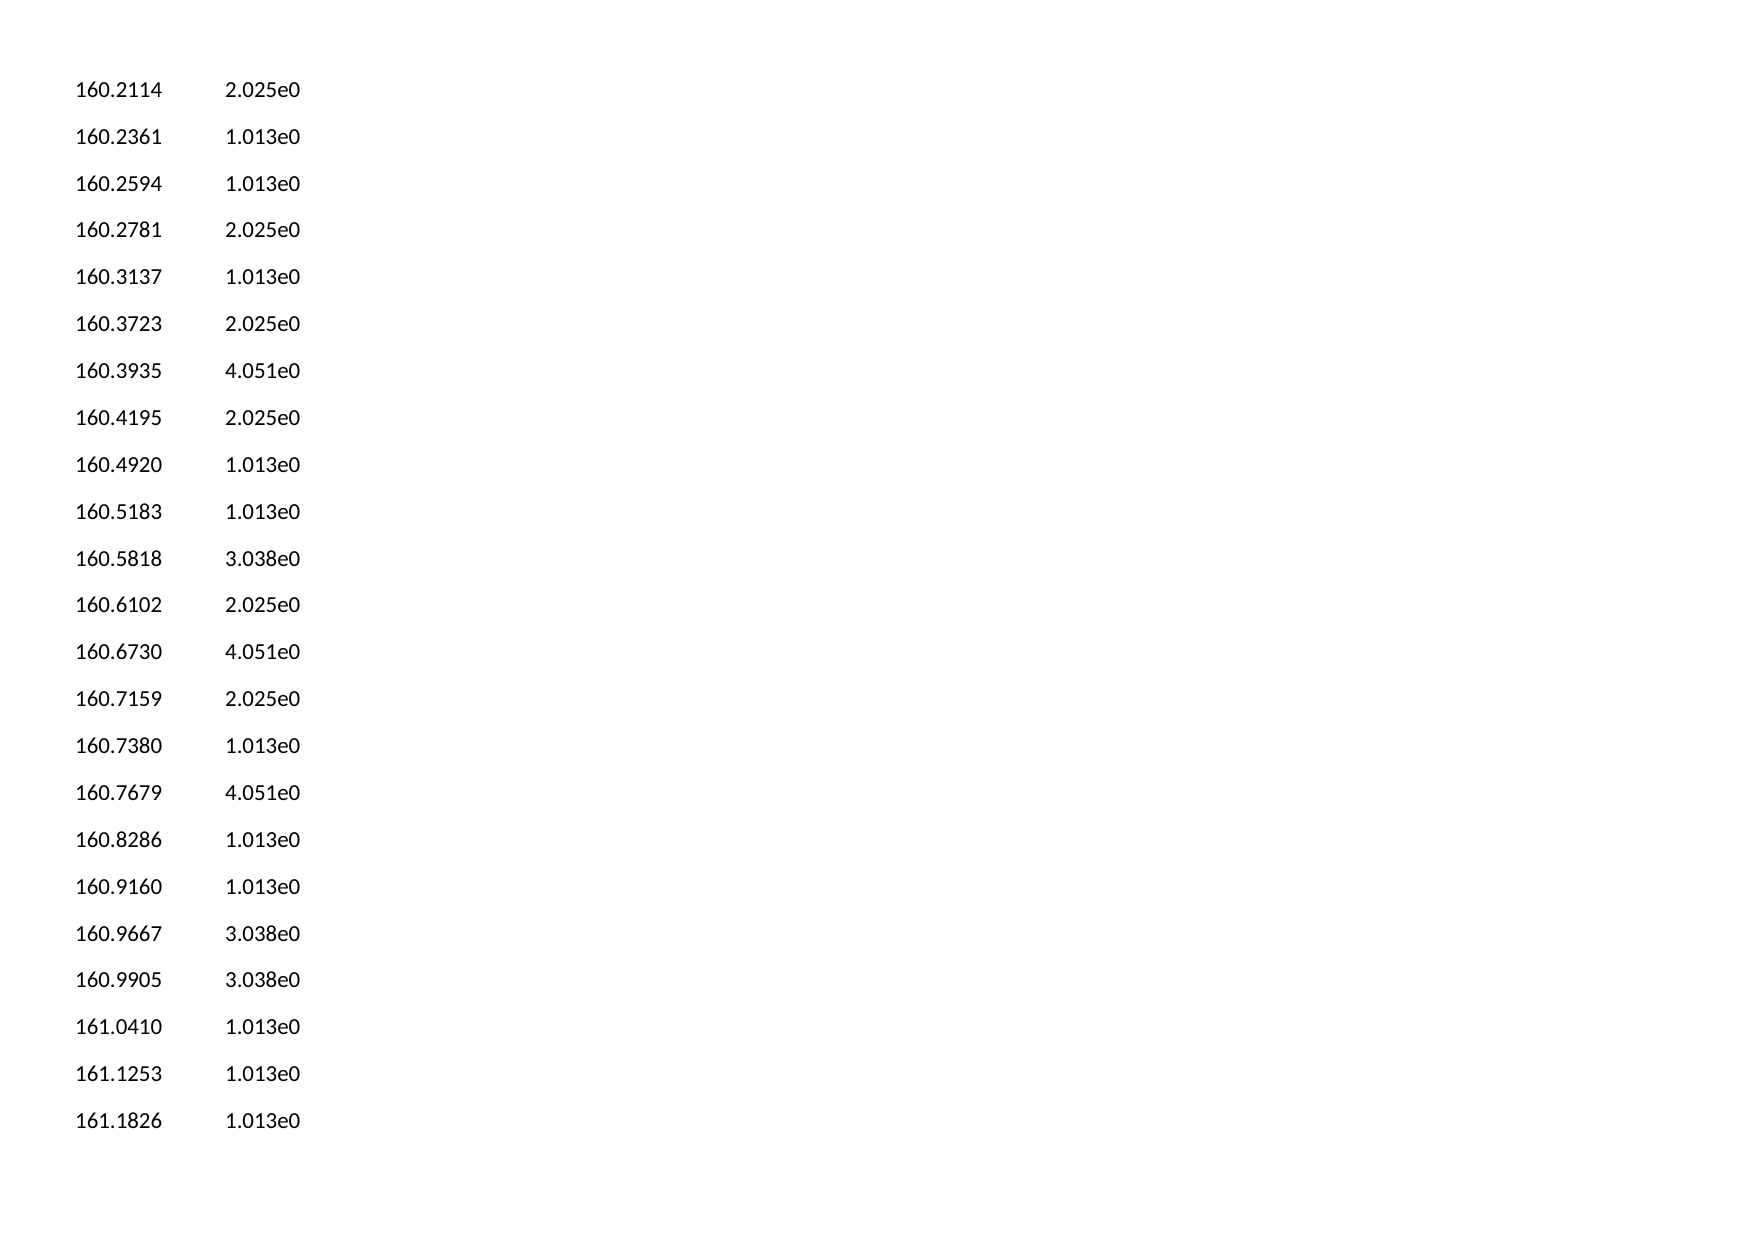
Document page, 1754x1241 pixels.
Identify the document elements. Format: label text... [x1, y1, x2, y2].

text 160.2594 1.013e0 [75, 169, 1679, 197]
text 160.7380 1.013e0 [75, 731, 1679, 759]
text 160.2114 2.025e0 [75, 75, 1679, 103]
text 161.1253 1.013e0 [75, 1059, 1679, 1087]
text 160.6730 4.051e0 [75, 637, 1679, 666]
text 160.6102 2.025e0 [75, 591, 1679, 619]
text 160.2361 1.013e0 [75, 122, 1679, 150]
text 160.7679 4.051e0 [75, 778, 1679, 806]
text 160.3723 2.025e0 [75, 309, 1679, 337]
text 161.0410 1.013e0 [75, 1012, 1679, 1041]
text 160.5183 1.013e0 [75, 497, 1679, 525]
text 160.4195 2.025e0 [75, 403, 1679, 431]
text 160.9905 3.038e0 [75, 966, 1679, 994]
text 160.5818 3.038e0 [75, 544, 1679, 572]
text 160.2781 2.025e0 [75, 216, 1679, 244]
text 160.8286 1.013e0 [75, 825, 1679, 853]
text 160.4920 1.013e0 [75, 450, 1679, 478]
text 161.1826 1.013e0 [75, 1106, 1679, 1134]
text 160.9160 1.013e0 [75, 872, 1679, 900]
text 160.3935 4.051e0 [75, 356, 1679, 384]
text 160.9667 3.038e0 [75, 919, 1679, 947]
text 160.3137 1.013e0 [75, 262, 1679, 291]
text 160.7159 2.025e0 [75, 684, 1679, 712]
